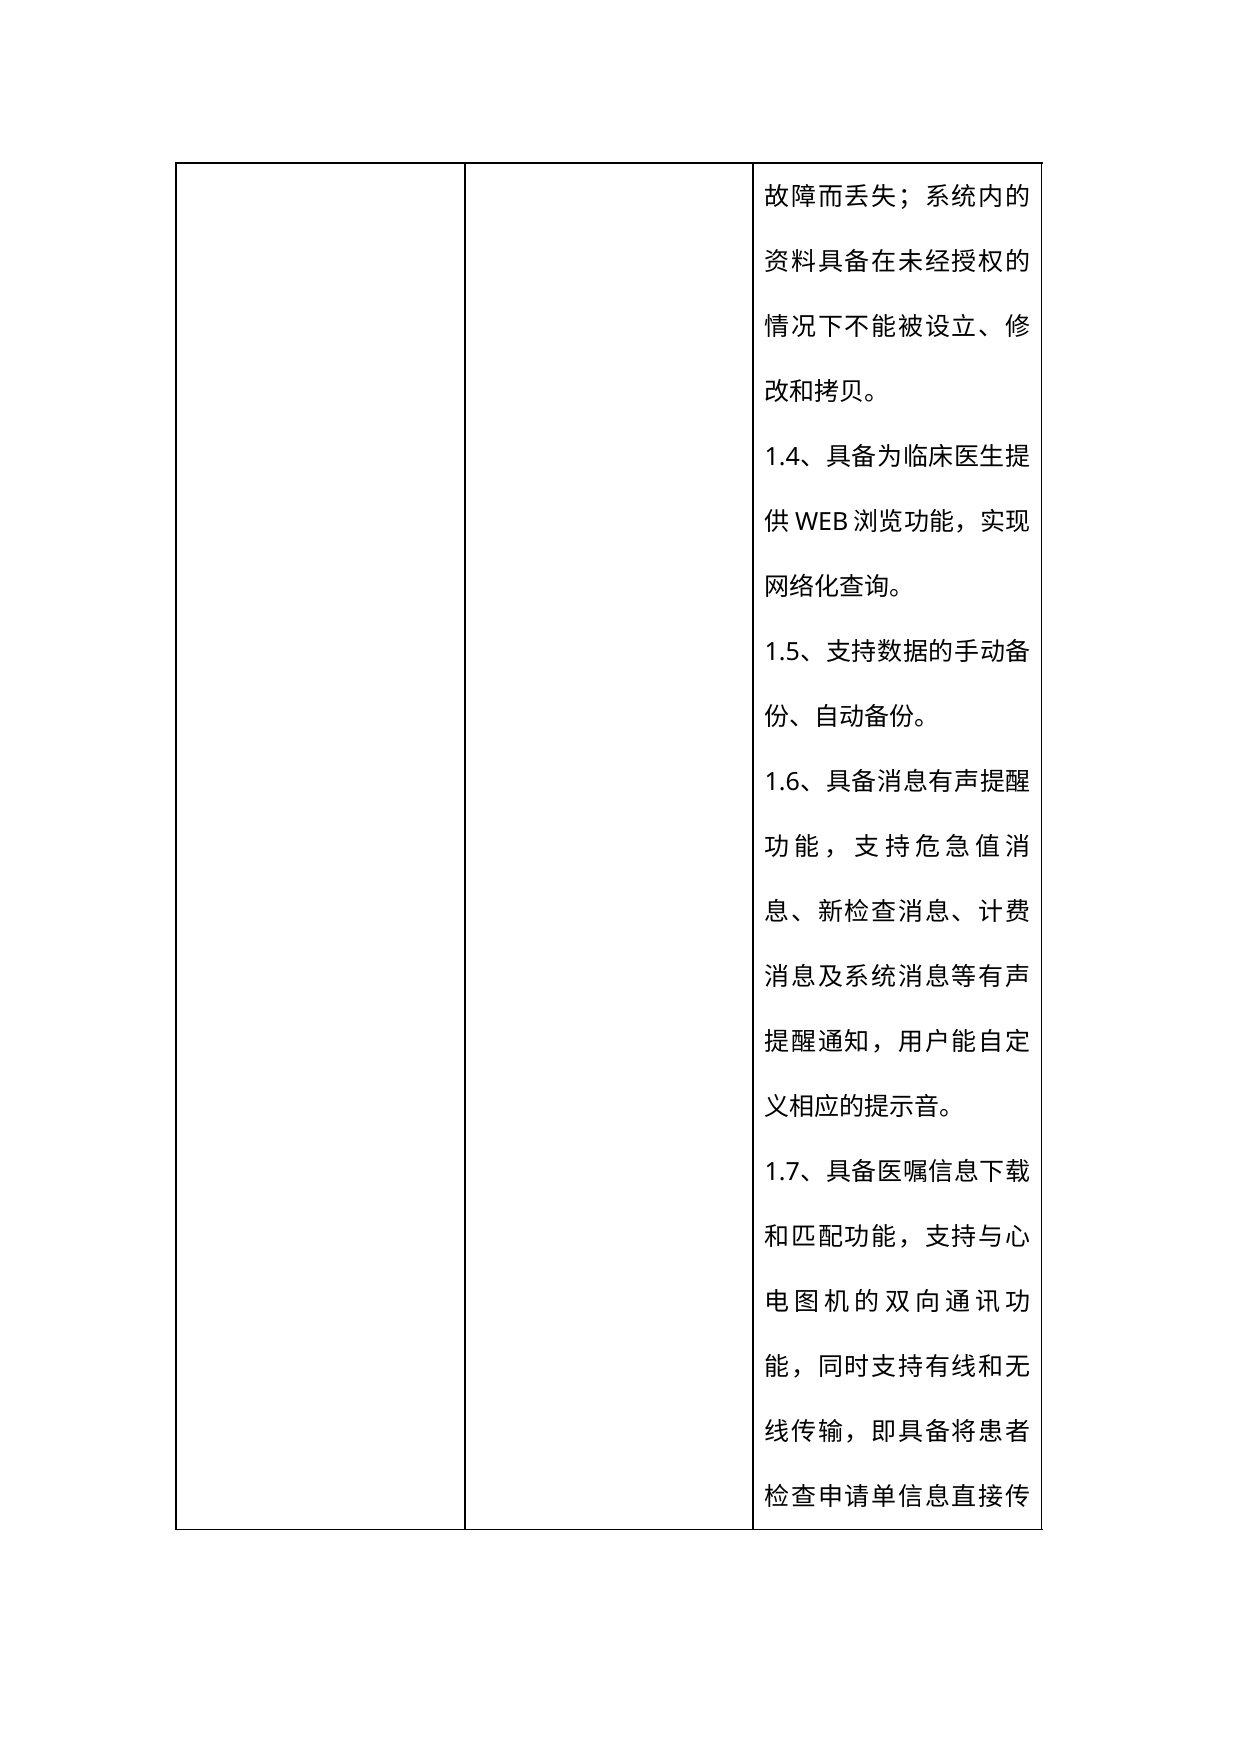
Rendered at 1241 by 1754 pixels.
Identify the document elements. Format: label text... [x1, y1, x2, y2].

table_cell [754, 164, 1041, 1528]
table_cell 1 [177, 164, 464, 1528]
table_cell ▲ [466, 164, 752, 1528]
